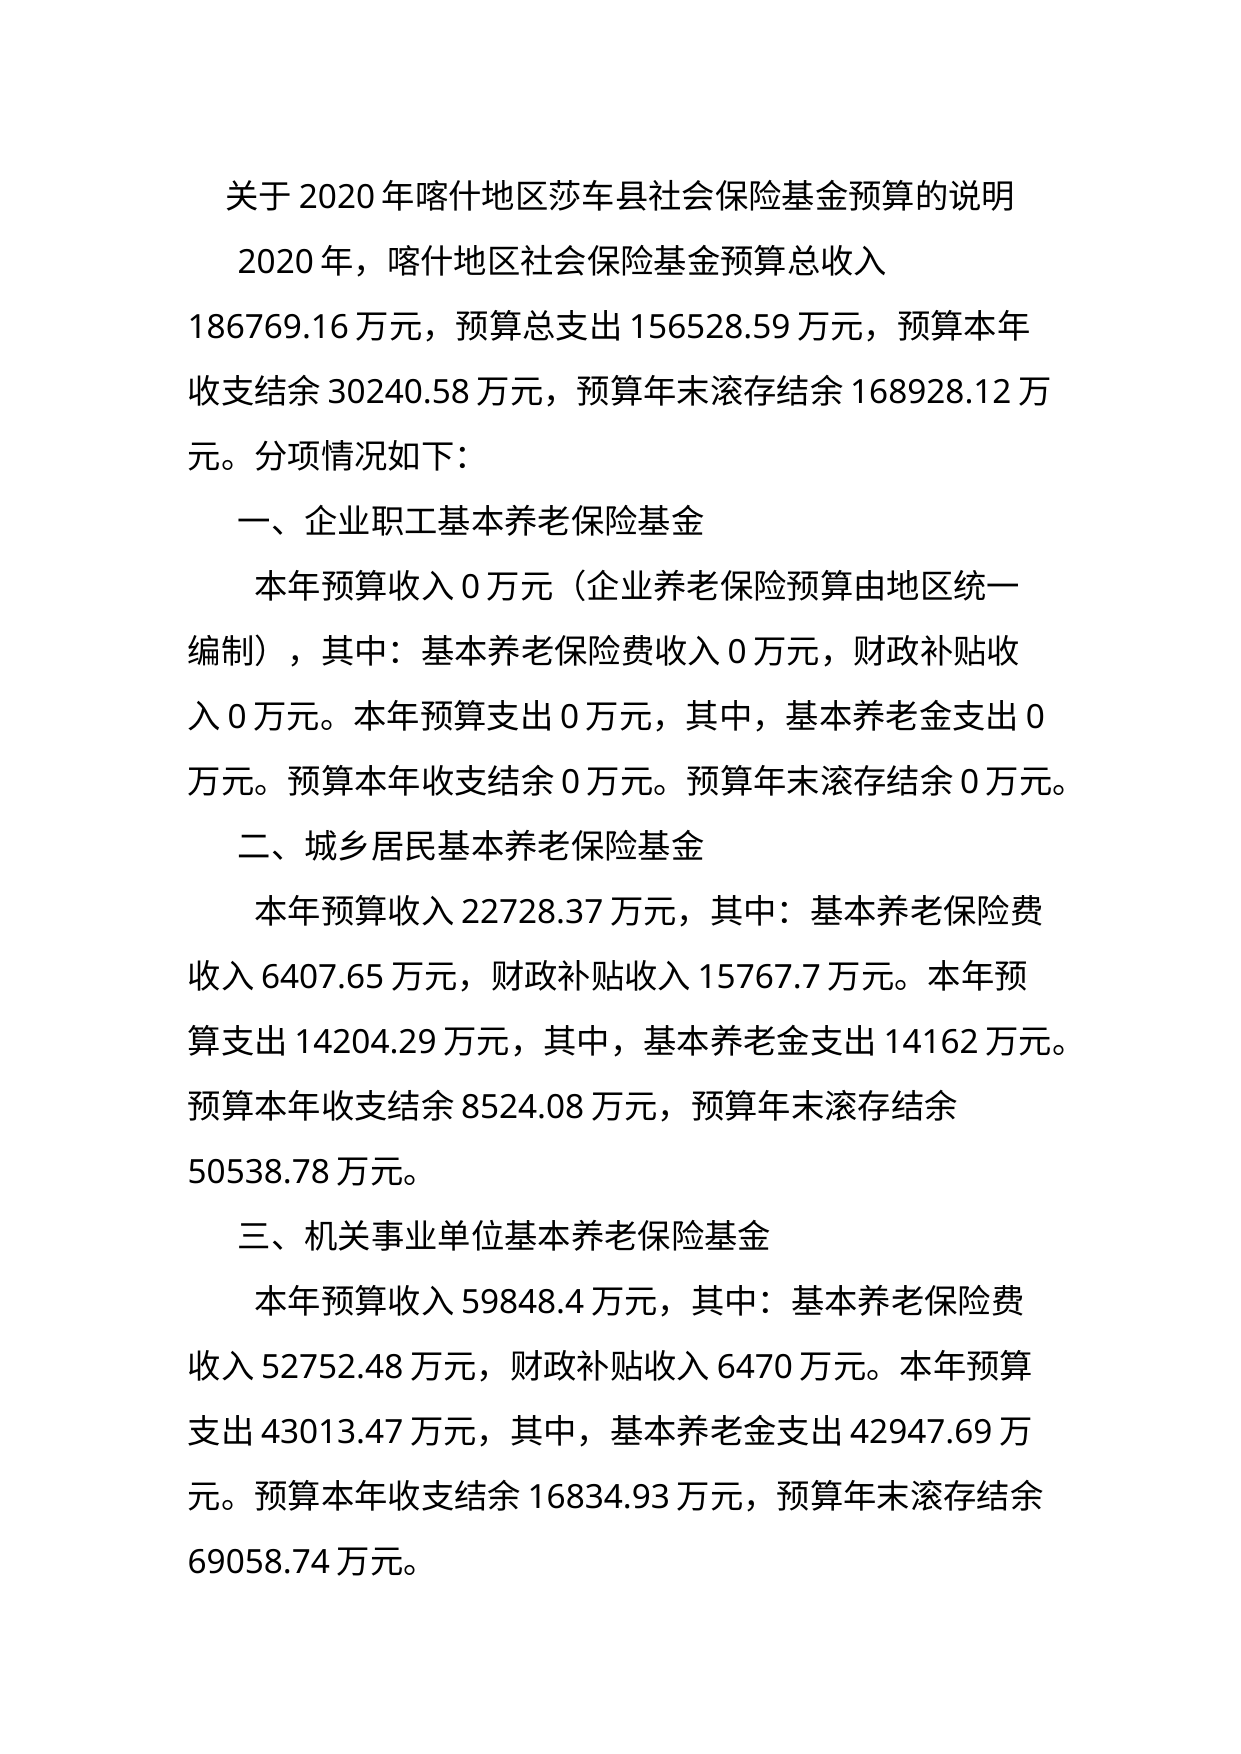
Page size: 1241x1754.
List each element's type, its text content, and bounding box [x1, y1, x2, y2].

text 本年预算收入0万元（企业养老保险预算由地区统一编制），其中：基本养老保险费收入0万元，财政补贴收入0万元。本年预算支出0万元，其中，基本养老金支出0万元。预算本年收支结余0万元。预算年末滚存结余0万元。 [187, 552, 1053, 812]
text 一、企业职工基本养老保险基金 [187, 487, 1053, 552]
text 二、城乡居民基本养老保险基金 [187, 812, 1053, 877]
text 本年预算收入59848.4万元，其中：基本养老保险费收入52752.48万元，财政补贴收入6470万元。本年预算支出43013.47万元，其中，基本养老金支出42947.69万元。预算本年收支结余16834.93万元，预算年末滚存结余69058.74万元。 [187, 1267, 1053, 1592]
text 本年预算收入22728.37万元，其中：基本养老保险费收入6407.65万元，财政补贴收入15767.7万元。本年预算支出14204.29万元，其中，基本养老金支出14162万元。预算本年收支结余8524.08万元，预算年末滚存结余50538.78万元。 [187, 877, 1053, 1202]
text 关于2020年喀什地区莎车县社会保险基金预算的说明 [187, 162, 1053, 227]
text 三、机关事业单位基本养老保险基金 [187, 1202, 1053, 1267]
text 2020年，喀什地区社会保险基金预算总收入186769.16万元，预算总支出156528.59万元，预算本年收支结余30240.58万元，预算年末滚存结余168928.12万元。分项情况如下： [187, 227, 1053, 487]
